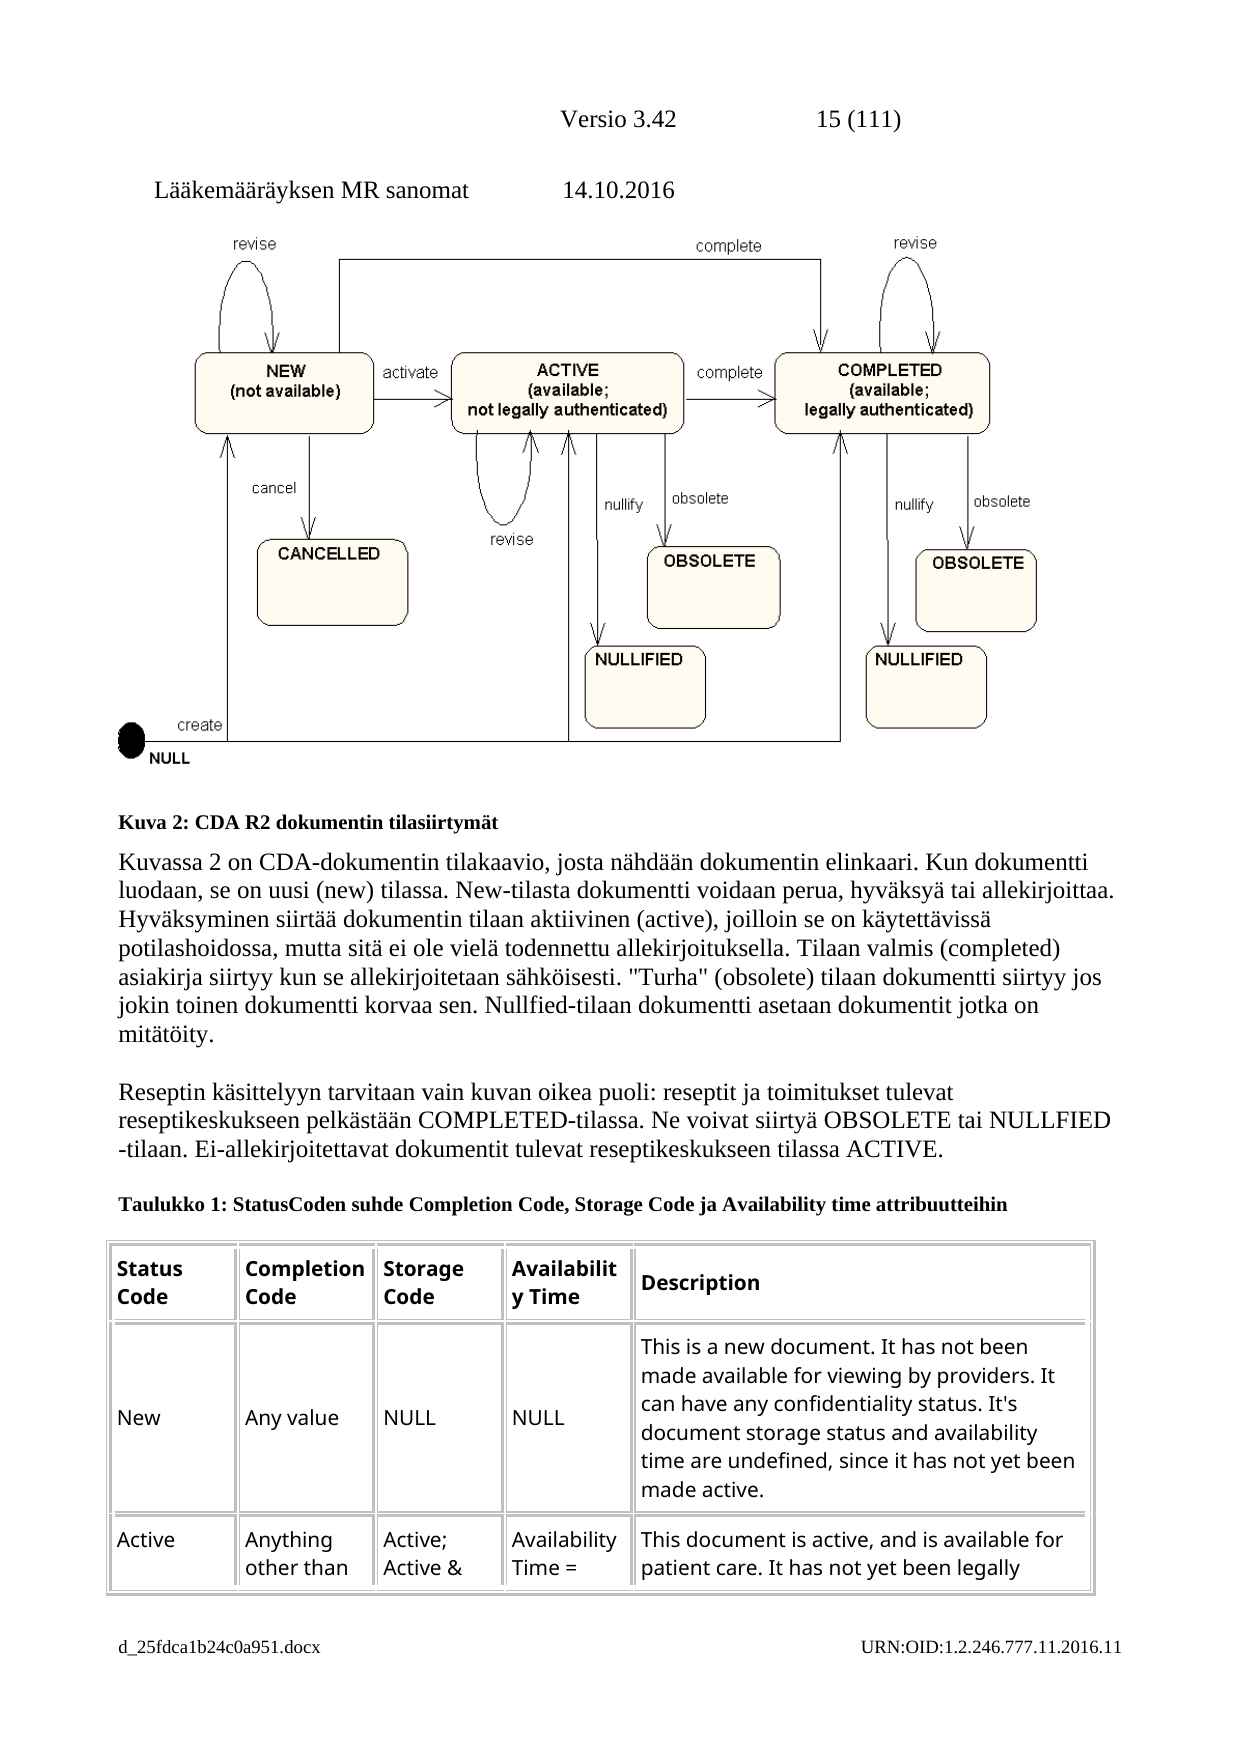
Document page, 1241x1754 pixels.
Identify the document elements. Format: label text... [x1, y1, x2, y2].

table_cell NULL [507, 1325, 630, 1511]
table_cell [375, 1511, 504, 1590]
table_cell This is a new document. It has not been made available for viewing by providers. It can have any confidentiality status. It's document storage status and availability time are undefined, since it has not yet been made active. [633, 1319, 1093, 1511]
text Taulukko 1: StatusCoden suhde Completion Code, Storage Code ja Availability time attribuutteihin [118, 1192, 1122, 1216]
table_cell Active [109, 1511, 237, 1590]
table_cell New [109, 1319, 237, 1511]
table_cell NULL [378, 1325, 501, 1511]
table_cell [504, 1511, 633, 1590]
table_header Availability Time [504, 1241, 633, 1318]
table_header Completion Code [237, 1241, 375, 1318]
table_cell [633, 1511, 1093, 1590]
picture [118, 233, 1040, 769]
table_header Status Code [112, 1246, 237, 1318]
table_header Storage Code [375, 1241, 504, 1318]
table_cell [237, 1511, 375, 1590]
table_header Description [633, 1241, 1093, 1318]
table_cell Any value [240, 1325, 372, 1511]
text Kuvassa 2 on CDA-dokumentin tilakaavio, josta nähdään dokumentin elinkaari. Kun dokumentti luodaan, se on uusi (new) tilassa. New-tilasta dokumentti voidaan perua, hyväksyä tai allekirjoittaa. Hyväksyminen siirtää dokumentin tilaan aktiivinen (active), joilloin se on käytettävissä potilashoidossa, mutta sitä ei ole vielä todennettu allekirjoituksella. Tilaan valmis (completed) asiakirja siirtyy kun se allekirjoitetaan sähköisesti. "Turha" (obsolete) tilaan dokumentti siirtyy jos jokin toinen dokumentti korvaa sen. Nullfied-tilaan dokumentti asetaan dokumentit jotka on mitätöity. [118, 847, 1122, 1048]
text Kuva 2: CDA R2 dokumentin tilasiirtymät [118, 810, 1122, 834]
text Reseptin käsittelyyn tarvitaan vain kuvan oikea puoli: reseptit ja toimitukset tulevat reseptikeskukseen pelkästään COMPLETED-tilassa. Ne voivat siirtyä OBSOLETE tai NULLFIED -tilaan. Ei-allekirjoitettavat dokumentit tulevat reseptikeskukseen tilassa ACTIVE. [118, 1077, 1122, 1163]
